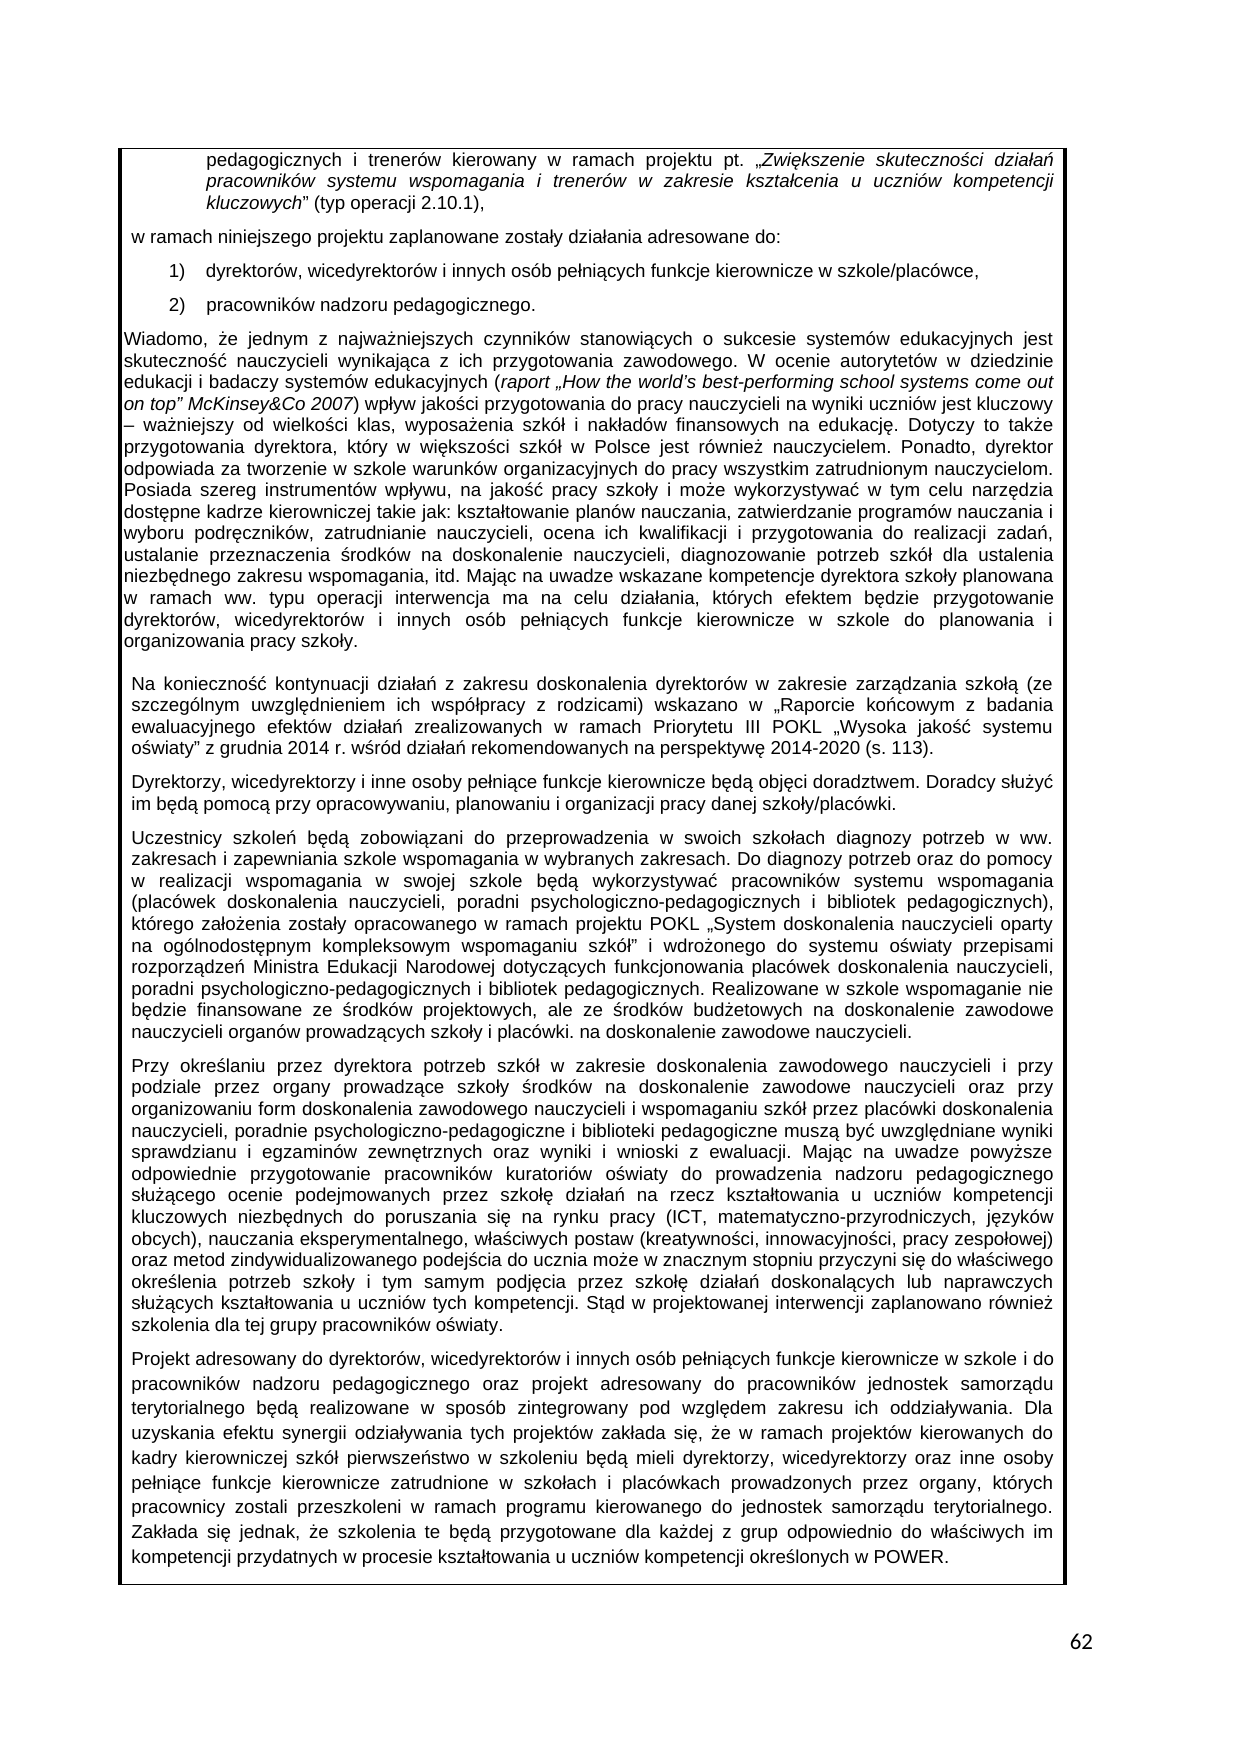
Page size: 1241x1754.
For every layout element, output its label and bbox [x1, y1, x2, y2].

table_cell [122, 149, 1063, 1584]
